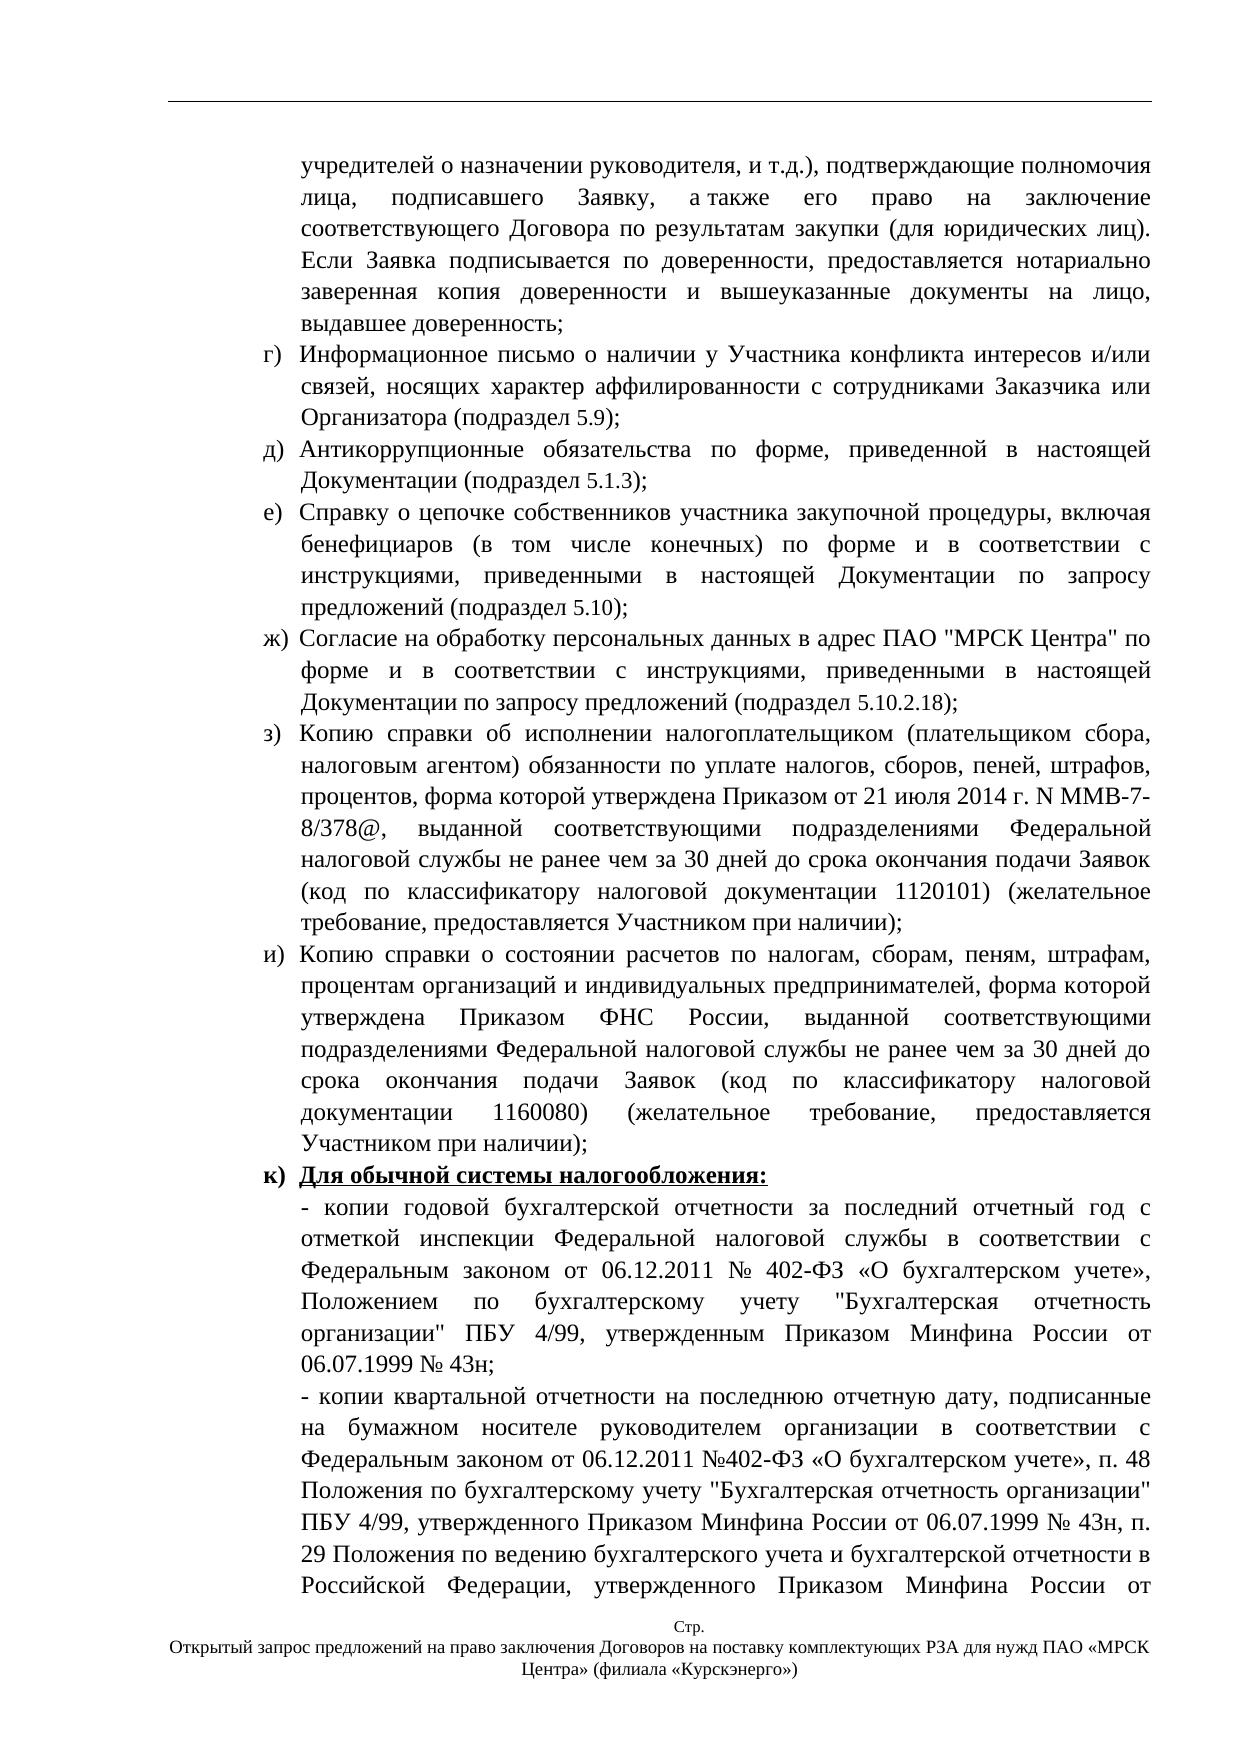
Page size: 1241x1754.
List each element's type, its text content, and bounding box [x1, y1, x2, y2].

list Антикоррупционные обязательства по форме, приведенной в настоящей Документации (подраздел 5.1.3); [263, 434, 1152, 494]
list Для обычной системы налогообложения: [263, 1160, 1152, 1189]
list Копию справки о состоянии расчетов по налогам, сборам, пеням, штрафам, процентам организаций и индивидуальных предпринимателей, форма которой утверждена Приказом ФНС России, выданной соответствующими подразделениями Федеральной налоговой службы не ранее чем за 30 дней до срока окончания подачи Заявок (код по классификатору налоговой документации 1160080) (желательное требование, предоставляется Участником при наличии); [263, 939, 1152, 1157]
list Копию справки об исполнении налогоплательщиком (плательщиком сбора, налоговым агентом) обязанности по уплате налогов, сборов, пеней, штрафов, процентов, форма которой утверждена Приказом от 21 июля 2014 г. N ММВ-7-8/378@, выданной соответствующими подразделениями Федеральной налоговой службы не ранее чем за 30 дней до срока окончания подачи Заявок (код по классификатору налоговой документации 1120101) (желательное требование, предоставляется Участником при наличии); [263, 718, 1152, 936]
list Справку о цепочке собственников участника закупочной процедуры, включая бенефициаров (в том числе конечных) по форме и в соответствии с инструкциями, приведенными в настоящей Документации по запросу предложений (подраздел 5.10); [263, 497, 1152, 621]
list Согласие на обработку персональных данных в адрес ПАО "МРСК Центра" по форме и в соответствии с инструкциями, приведенными в настоящей Документации по запросу предложений (подраздел 5.11); [263, 623, 1152, 715]
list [263, 150, 1152, 337]
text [301, 1381, 1152, 1599]
text - копии годовой бухгалтерской отчетности за последний отчетный год с отметкой инспекции Федеральной налоговой службы в соответствии с Федеральным законом от 06.12.2011 № 402-ФЗ «О бухгалтерском учете», Положением по бухгалтерскому учету "Бухгалтерская отчетность организации" ПБУ 4/99, утвержденным Приказом Минфина России от 06.07.1999 № 43н; [301, 1192, 1152, 1378]
list Информационное письмо о наличии у Участника конфликта интересов и/или связей, носящих характер аффилированности с сотрудниками Заказчика или Организатора (подраздел 5.9); [263, 339, 1152, 431]
